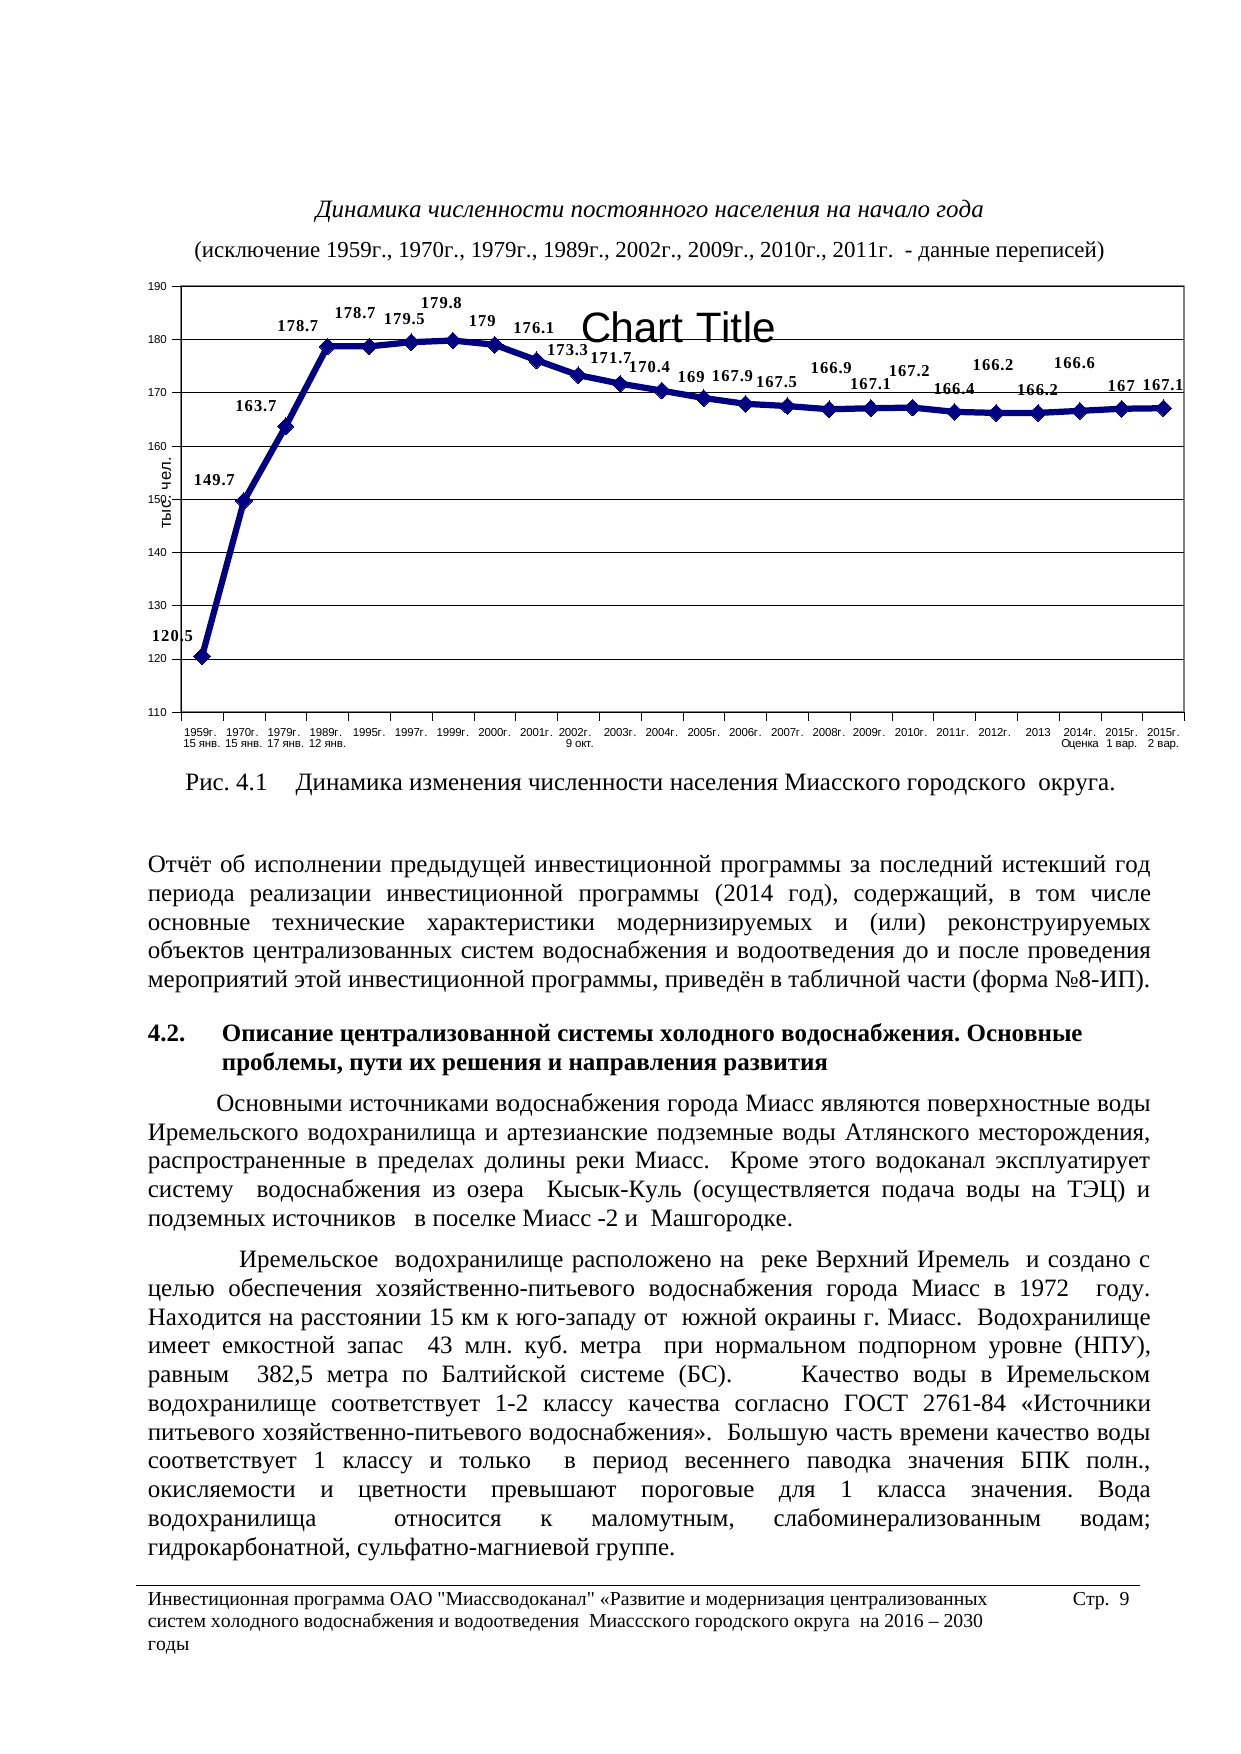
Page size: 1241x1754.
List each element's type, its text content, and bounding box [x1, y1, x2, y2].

text (исключение 1959г., 1970г., 1979г., 1989г., 2002г., 2009г., 2010г., 2011г. - данные переписей) [148, 236, 1152, 262]
text Иремельское водохранилище расположено на реке Верхний Иремель и создано с целью обеспечения хозяйственно-питьевого водоснабжения города Миасс в 1972 году. Находится на расстоянии 15 км к юго-западу от южной окраины г. Миасс. Водохранилище имеет емкостной запас 43 млн. куб. метра при нормальном подпорном уровне (НПУ), равным 382,5 метра по Балтийской системе (БС). Качество воды в Иремельском водохранилище соответствует 1-2 классу качества согласно ГОСТ 2761-84 «Источники питьевого хозяйственно-питьевого водоснабжения». Большую часть времени качество воды соответствует 1 классу и только в период весеннего паводка значения БПК полн., окисляемости и цветности превышают пороговые для 1 класса значения. Вода водохранилища относится к маломутным, слабоминерализованным водам; гидрокарбонатной, сульфатно-магниевой группе. [148, 1244, 1152, 1561]
text Основными источниками водоснабжения города Миасс являются поверхностные воды Иремельского водохранилища и артезианские подземные воды Атлянского месторождения, распространенные в пределах долины реки Миасс. Кроме этого водоканал эксплуатирует систему водоснабжения из озера Кысык-Куль (осуществляется подача воды на ТЭЦ) и подземных источников в поселке Миасс -2 и Машгородке. [148, 1088, 1152, 1232]
list Отчёт об исполнении предыдущей инвестиционной программы за последний истекший год периода реализации инвестиционной программы (2014 год), содержащий, в том числе основные технические характеристики модернизируемых и (или) реконструируемых объектов централизованных систем водоснабжения и водоотведения до и после проведения мероприятий этой инвестиционной программы, приведён в табличной части (форма №8-ИП). [148, 849, 1152, 993]
text Динамика численности постоянного населения на начало года [148, 194, 1152, 223]
subtitle Описание централизованной системы холодного водоснабжения. Основные проблемы, пути их решения и направления развития [148, 1018, 1152, 1076]
